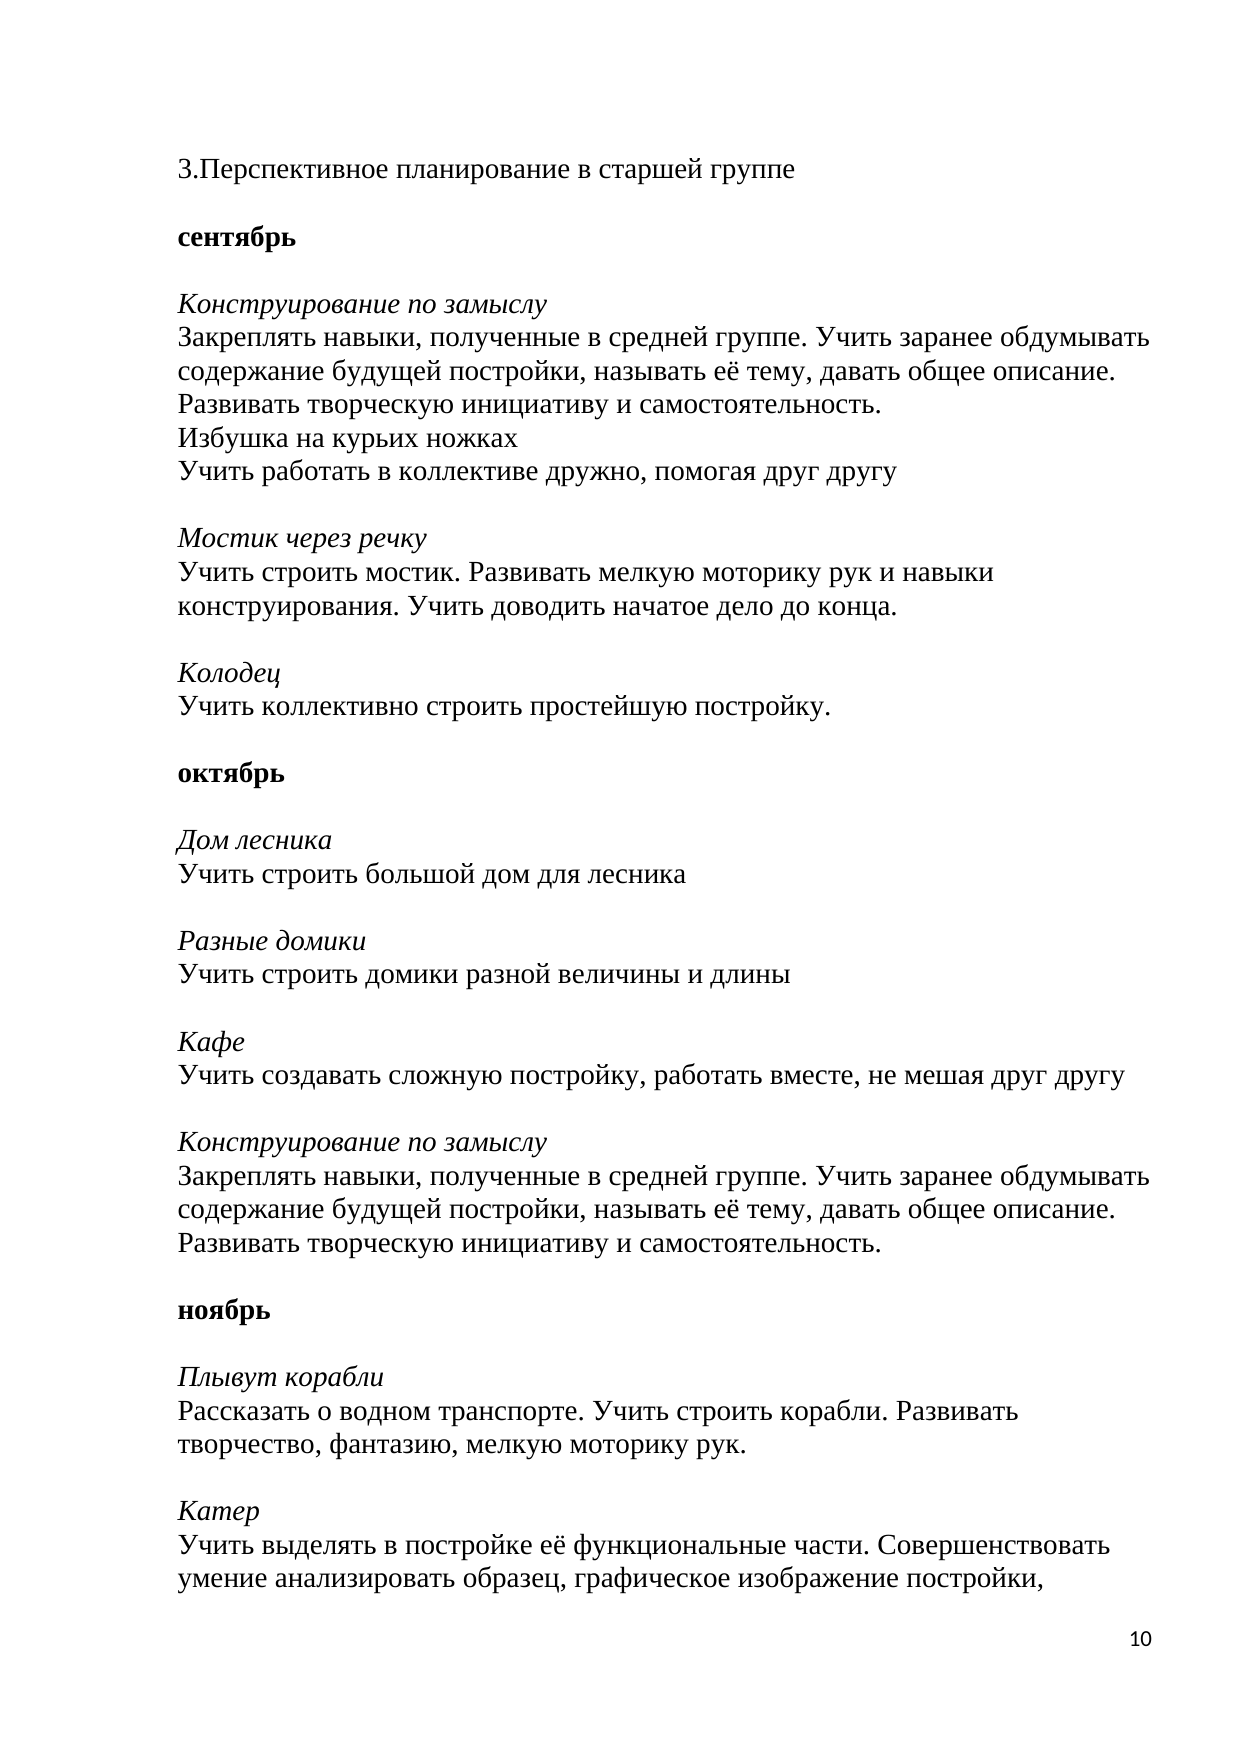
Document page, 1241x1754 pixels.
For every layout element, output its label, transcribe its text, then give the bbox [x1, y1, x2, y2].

text Рассказать о водном транспорте. Учить строить корабли. Развивать творчество, фантазию, мелкую моторику рук. [177, 1393, 1152, 1460]
text Учить работать в коллективе дружно, помогая друг другу [177, 453, 1152, 487]
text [177, 1527, 1152, 1594]
text Учить строить большой дом для лесника [177, 856, 1152, 889]
text Мостик через речку [177, 521, 1152, 554]
text Плывут корабли [177, 1359, 1152, 1393]
text Катер [177, 1493, 1152, 1527]
text 3.Перспективное планирование в старшей группе [177, 152, 1152, 185]
text Учить строить домики разной величины и длины [177, 957, 1152, 990]
text Разные домики [177, 923, 1152, 957]
text Учить коллективно строить простейшую постройку. [177, 688, 1152, 722]
text Закреплять навыки, полученные в средней группе. Учить заранее обдумывать содержание будущей постройки, называть её тему, давать общее описание. Развивать творческую инициативу и самостоятельность. [177, 319, 1152, 420]
text Колодец [177, 655, 1152, 688]
text ноябрь [177, 1292, 1152, 1326]
text Закреплять навыки, полученные в средней группе. Учить заранее обдумывать содержание будущей постройки, называть её тему, давать общее описание. Развивать творческую инициативу и самостоятельность. [177, 1158, 1152, 1258]
text октябрь [177, 755, 1152, 789]
text Конструирование по замыслу [177, 1124, 1152, 1158]
text Дом лесника [177, 822, 1152, 856]
text Конструирование по замыслу [177, 286, 1152, 319]
text сентябрь [177, 219, 1152, 252]
text Кафе [177, 1024, 1152, 1057]
text Учить строить мостик. Развивать мелкую моторику рук и навыки конструирования. Учить доводить начатое дело до конца. [177, 554, 1152, 621]
text Учить создавать сложную постройку, работать вместе, не мешая друг другу [177, 1057, 1152, 1091]
text Избушка на курьих ножках [177, 420, 1152, 453]
